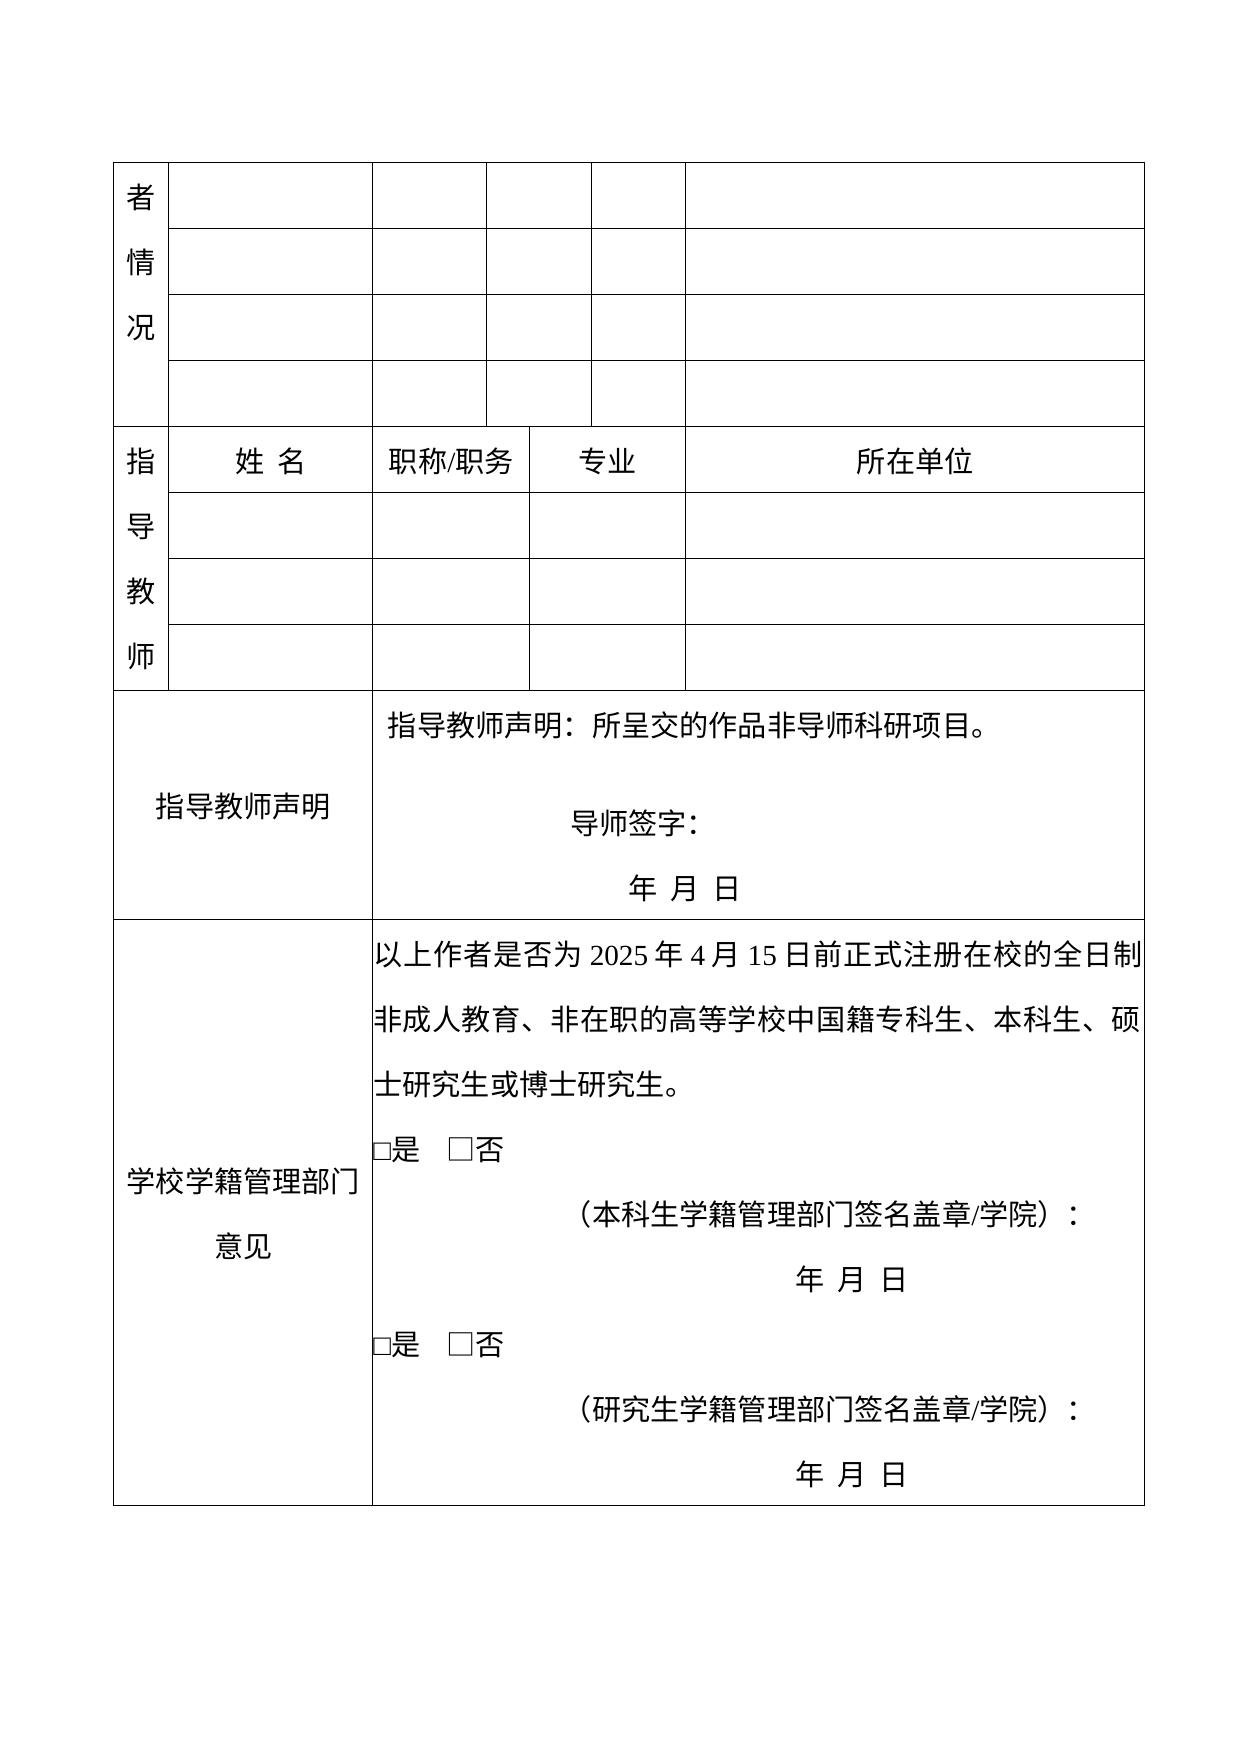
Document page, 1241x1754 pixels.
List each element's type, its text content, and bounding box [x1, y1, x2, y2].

table_cell 专业 [530, 427, 685, 492]
table_cell [686, 163, 1144, 228]
table_cell [373, 295, 486, 360]
table_cell [592, 361, 685, 426]
table_cell 指导教师 [114, 427, 168, 690]
table_cell [487, 295, 591, 360]
table_cell [169, 361, 372, 426]
table_cell 指导教师声明 [114, 691, 372, 919]
table_cell 姓 名 [169, 427, 372, 492]
table_cell 学校学籍管理部门意见 [114, 920, 372, 1505]
table_cell 所在单位 [686, 427, 1144, 492]
table_cell 以上作者是否为2025年4月15日前正式注册在校的全日制非成人教育、非在职的高等学校中国籍专科生、本科生、硕士研究生或博士研究生。 □是 □否 （本科生学籍管理部门签名盖章/学院）： 年 月 日 □是 □否 （研究生学籍管理部门签名盖章/学院）： 年 月 日 [373, 920, 1144, 1505]
table_cell 指导教师声明：所呈交的作品非导师科研项目。 导师签字： 年 月 日 [373, 691, 1144, 919]
table_cell [373, 361, 486, 426]
table_cell [530, 559, 685, 624]
table_cell [373, 163, 486, 228]
table_cell [686, 229, 1144, 294]
table_cell [592, 229, 685, 294]
table_cell [487, 163, 591, 228]
table_cell [686, 295, 1144, 360]
table_cell [169, 559, 372, 624]
table_cell [686, 559, 1144, 624]
table_cell [592, 295, 685, 360]
table_cell [530, 625, 685, 690]
table_cell [487, 361, 591, 426]
table_cell [592, 163, 685, 228]
table_cell [373, 625, 529, 690]
table_cell [169, 229, 372, 294]
table_cell [373, 493, 529, 558]
table_cell [373, 229, 486, 294]
table_cell [169, 295, 372, 360]
table_cell [169, 625, 372, 690]
table_cell [686, 361, 1144, 426]
table_cell [530, 493, 685, 558]
table_cell [487, 229, 591, 294]
table_cell [686, 625, 1144, 690]
table_cell [686, 493, 1144, 558]
table_cell [373, 559, 529, 624]
table_cell 职称/职务 [373, 427, 529, 492]
table_cell [169, 493, 372, 558]
table_cell [169, 163, 372, 228]
